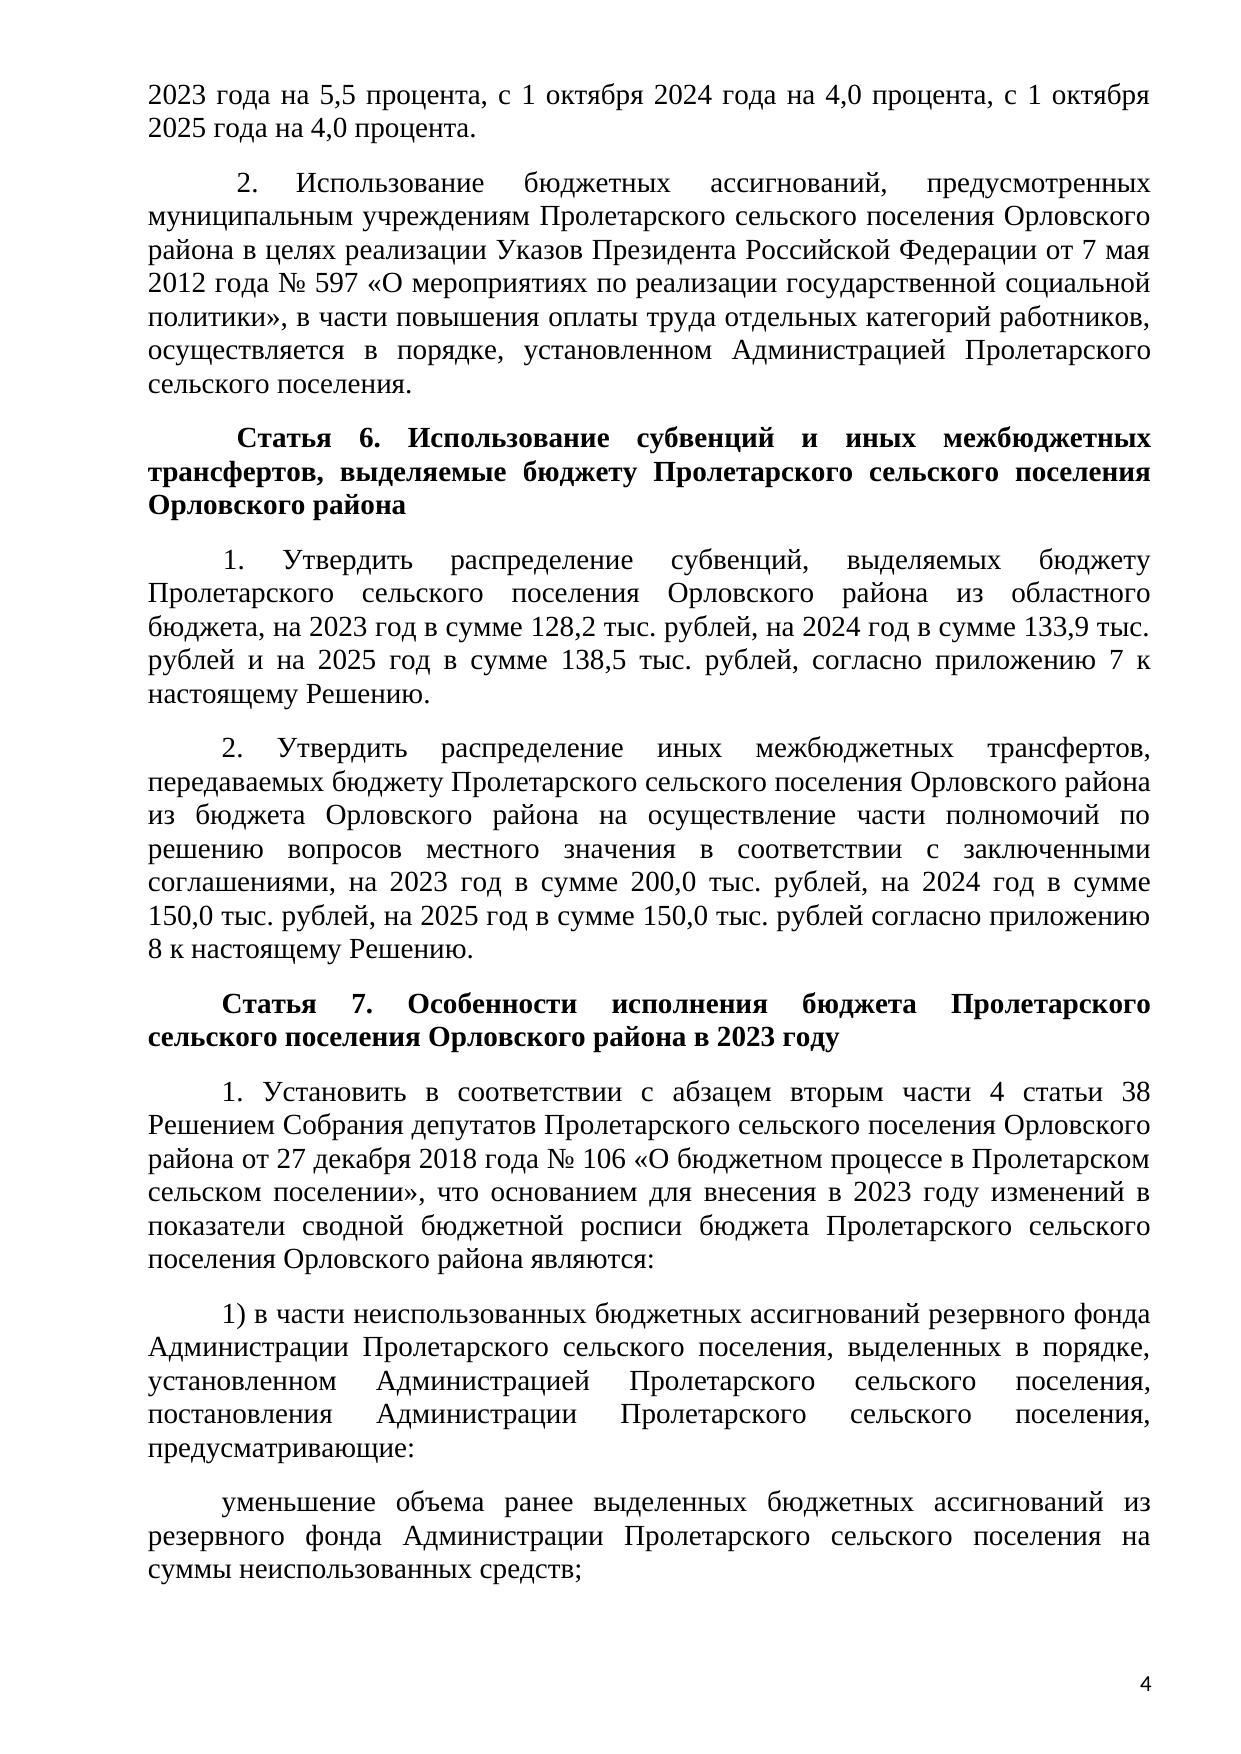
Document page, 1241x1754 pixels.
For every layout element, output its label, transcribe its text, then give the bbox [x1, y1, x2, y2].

text 1. Утвердить распределение субвенций, выделяемых бюджету Пролетарского сельского поселения Орловского района из областного бюджета, на 2023 год в сумме 128,2 тыс. рублей, на 2024 год в сумме 133,9 тыс. рублей и на 2025 год в сумме 138,5 тыс. рублей, согласно приложению 7 к настоящему Решению. [148, 542, 1152, 709]
text 1. Установить в соответствии с абзацем вторым части 4 статьи 38 Решением Собрания депутатов Пролетарского сельского поселения Орловского района от 27 декабря 2018 года № 106 «О бюджетном процессе в Пролетарском сельском поселении», что основанием для внесения в 2023 году изменений в показатели сводной бюджетной росписи бюджета Пролетарского сельского поселения Орловского района являются: [148, 1074, 1152, 1275]
text 2. Использование бюджетных ассигнований, предусмотренных муниципальным учреждениям Пролетарского сельского поселения Орловского района в целях реализации Указов Президента Российской Федерации от 7 мая 2012 года № 597 «О мероприятиях по реализации государственной социальной политики», в части повышения оплаты труда отдельных категорий работников, осуществляется в порядке, установленном Администрацией Пролетарского сельского поселения. [148, 165, 1152, 399]
text 1) в части неиспользованных бюджетных ассигнований резервного фонда Администрации Пролетарского сельского поселения, выделенных в порядке, установленном Администрацией Пролетарского сельского поселения, постановления Администрации Пролетарского сельского поселения, предусматривающие: [148, 1296, 1152, 1464]
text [148, 77, 1152, 144]
text уменьшение объема ранее выделенных бюджетных ассигнований из резервного фонда Администрации Пролетарского сельского поселения на суммы неиспользованных средств; [148, 1484, 1152, 1585]
text Статья 6. Использование субвенций и иных межбюджетных трансфертов, выделяемые бюджету Пролетарского сельского поселения Орловского района [148, 420, 1152, 521]
text Статья 7. Особенности исполнения бюджета Пролетарского сельского поселения Орловского района в 2023 году [148, 986, 1152, 1053]
text 2. Утвердить распределение иных межбюджетных трансфертов, передаваемых бюджету Пролетарского сельского поселения Орловского района из бюджета Орловского района на осуществление части полномочий по решению вопросов местного значения в соответствии с заключенными соглашениями, на 2023 год в сумме 200,0 тыс. рублей, на 2024 год в сумме 150,0 тыс. рублей, на 2025 год в сумме 150,0 тыс. рублей согласно приложению 8 к настоящему Решению. [148, 730, 1152, 965]
